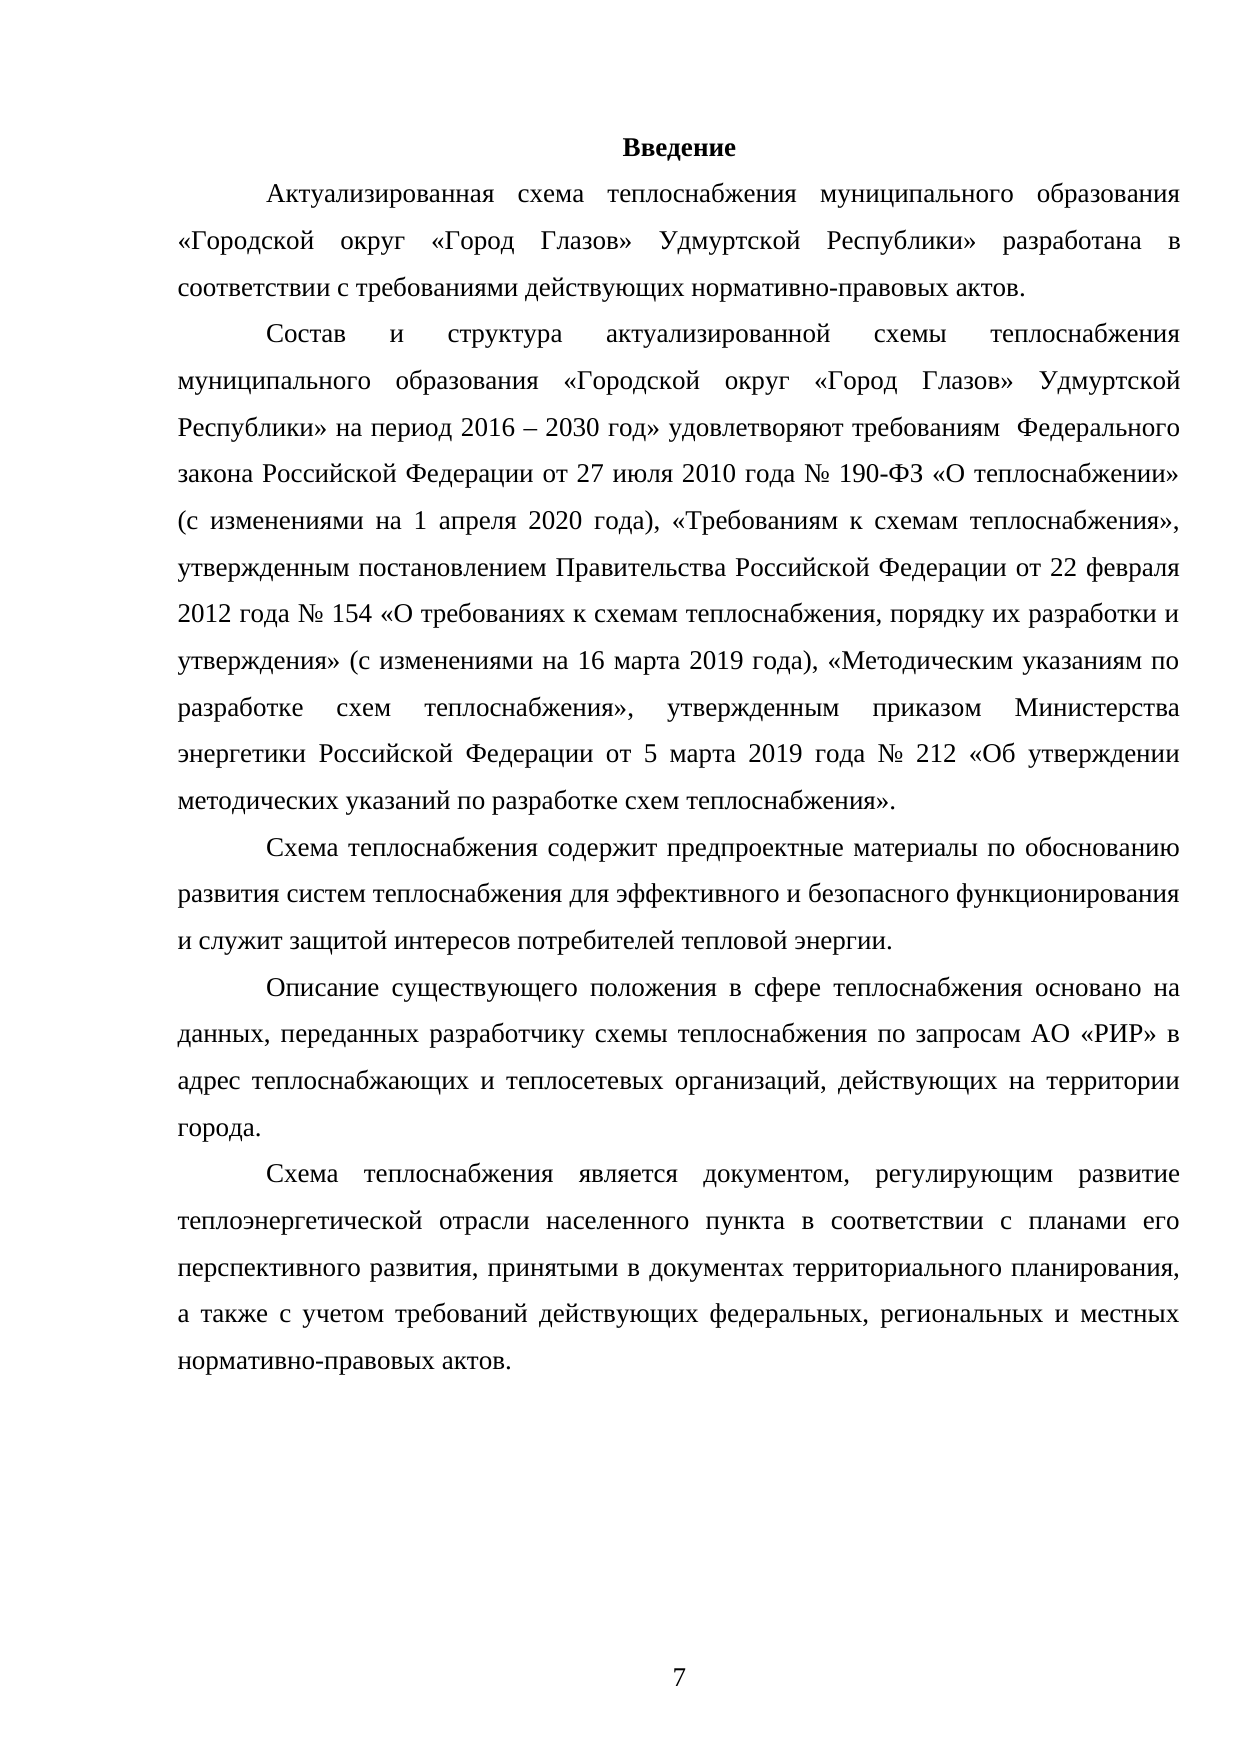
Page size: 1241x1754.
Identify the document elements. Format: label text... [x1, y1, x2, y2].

text Введение [177, 131, 1181, 162]
text Схема теплоснабжения содержит предпроектные материалы по обоснованию развития систем теплоснабжения для эффективного и безопасного функционирования и служит защитой интересов потребителей тепловой энергии. [177, 831, 1181, 955]
text Схема теплоснабжения является документом, регулирующим развитие теплоэнергетической отрасли населенного пункта в соответствии с планами его перспективного развития, принятыми в документах территориального планирования, а также с учетом требований действующих федеральных, региональных и местных нормативно-правовых актов. [177, 1157, 1181, 1375]
text Состав и структура актуализированной схемы теплоснабжения муниципального образования «Городской округ «Город Глазов» Удмуртской Республики» на период 2016 – 2030 год» удовлетворяют требованиям Федерального закона Российской Федерации от 27 июля 2010 года № 190-ФЗ «О теплоснабжении» (с изменениями на 1 апреля 2020 года), «Требованиям к схемам теплоснабжения», утвержденным постановлением Правительства Российской Федерации от 22 февраля 2012 года № 154 «О требованиях к схемам теплоснабжения, порядку их разработки и утверждения» (с изменениями на 16 марта 2019 года), «Методическим указаниям по разработке схем теплоснабжения», утвержденным приказом Министерства энергетики Российской Федерации от 5 марта 2019 года № 212 «Об утверждении методических указаний по разработке схем теплоснабжения». [177, 317, 1181, 815]
text Актуализированная схема теплоснабжения муниципального образования «Городской округ «Город Глазов» Удмуртской Республики» разработана в соответствии с требованиями действующих нормативно-правовых актов. [177, 177, 1181, 302]
text Описание существующего положения в сфере теплоснабжения основано на данных, переданных разработчику схемы теплоснабжения по запросам АО «РИР» в адрес теплоснабжающих и теплосетевых организаций, действующих на территории города. [177, 971, 1181, 1142]
